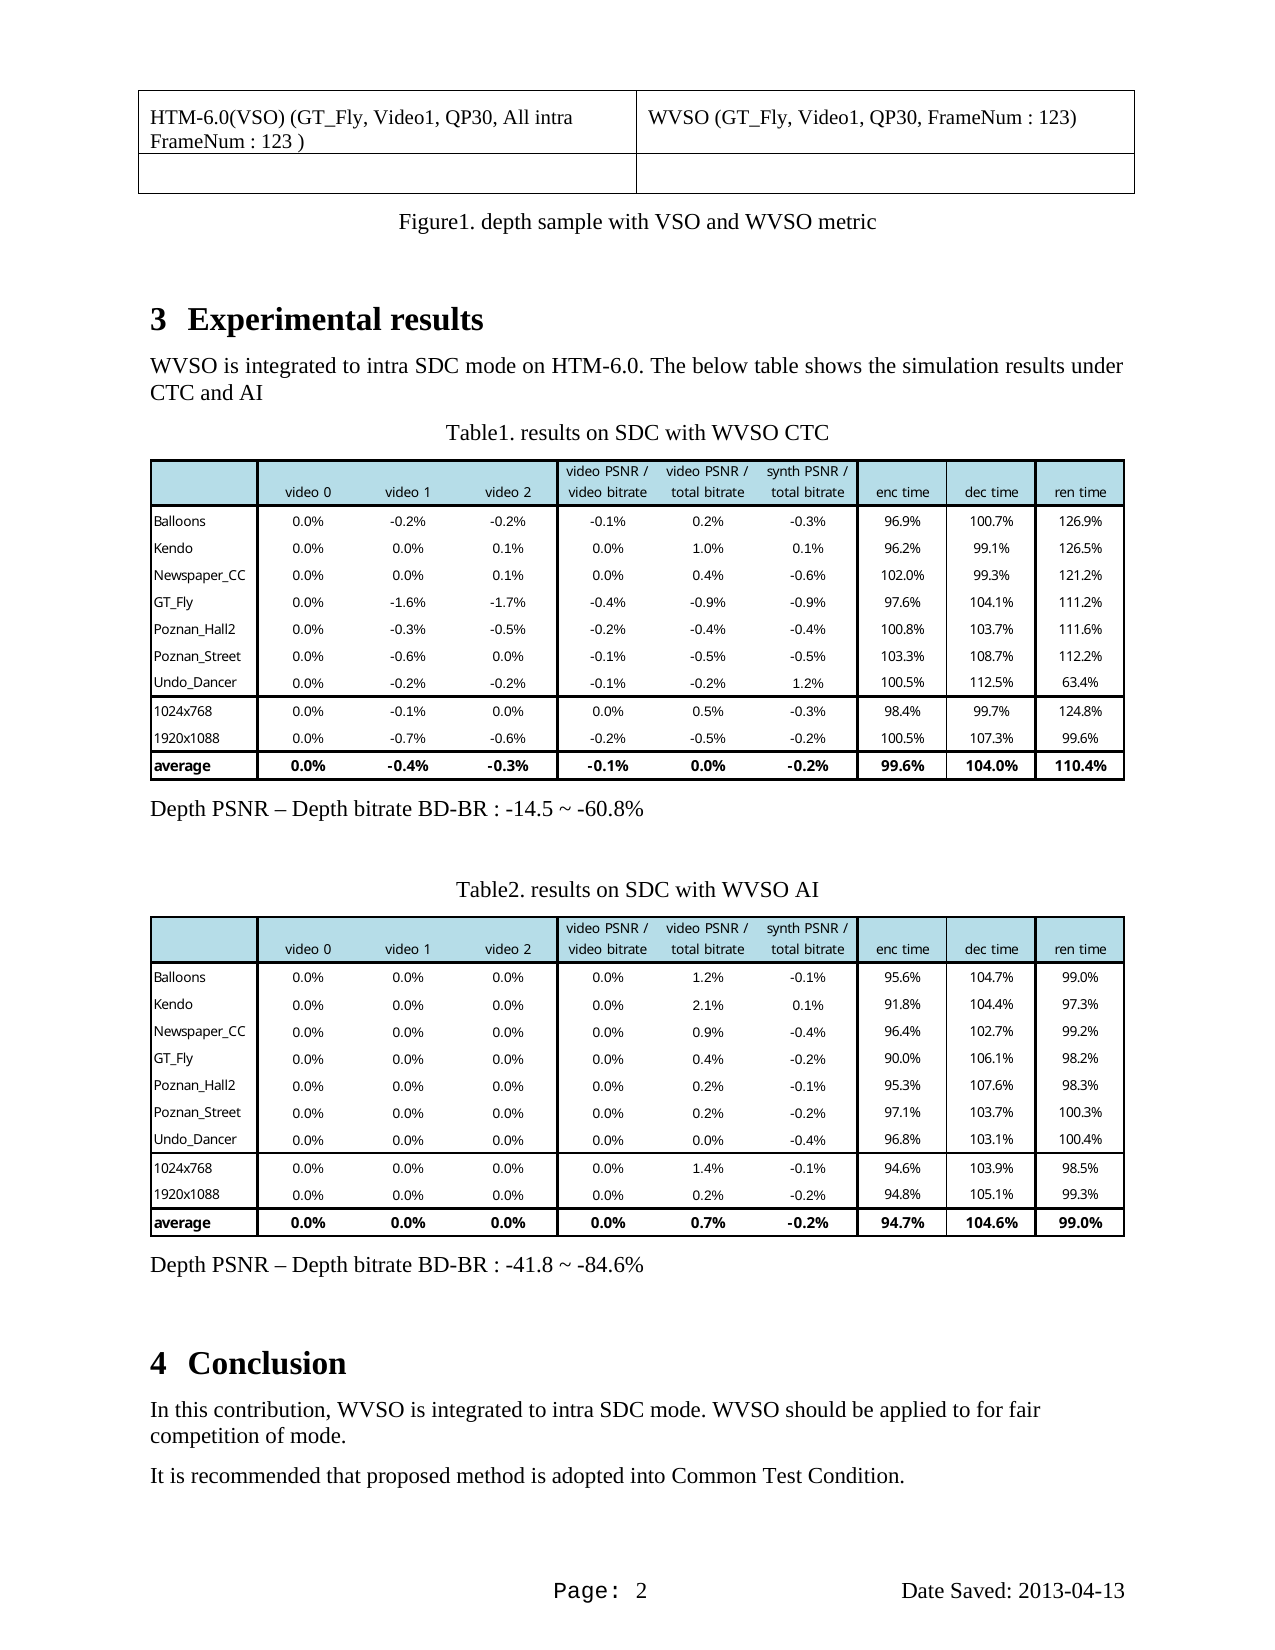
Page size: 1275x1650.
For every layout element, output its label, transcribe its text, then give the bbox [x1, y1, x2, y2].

text WVSO is integrated to intra SDC mode on HTM-6.0. The below table shows the simulation results under CTC and AI [150, 352, 1125, 405]
text It is recommended that proposed method is adopted into Common Test Condition. [150, 1463, 1125, 1489]
text In this contribution, WVSO is integrated to intra SDC mode. WVSO should be applied to for fair competition of mode. [150, 1396, 1125, 1448]
text Depth PSNR – Depth bitrate BD-BR : -41.8 ~ -84.6% [150, 1251, 1125, 1278]
subtitle Experimental results [150, 300, 1125, 338]
table_header WVSO (GT_Fly, Video1, QP30, FrameNum : 123) [637, 91, 1134, 153]
table_header HTM-6.0(VSO) (GT_Fly, Video1, QP30, All intra FrameNum : 123 ) [139, 91, 636, 153]
table_cell [139, 154, 636, 193]
subtitle Conclusion [150, 1343, 1125, 1382]
text Figure1. depth sample with VSO and WVSO metric [150, 208, 1125, 234]
table_cell [637, 154, 1134, 193]
text Depth PSNR – Depth bitrate BD-BR : -14.5 ~ -60.8% [150, 795, 1125, 821]
text Table1. results on SDC with WVSO CTC [150, 419, 1125, 445]
text Table2. results on SDC with WVSO AI [150, 876, 1125, 902]
